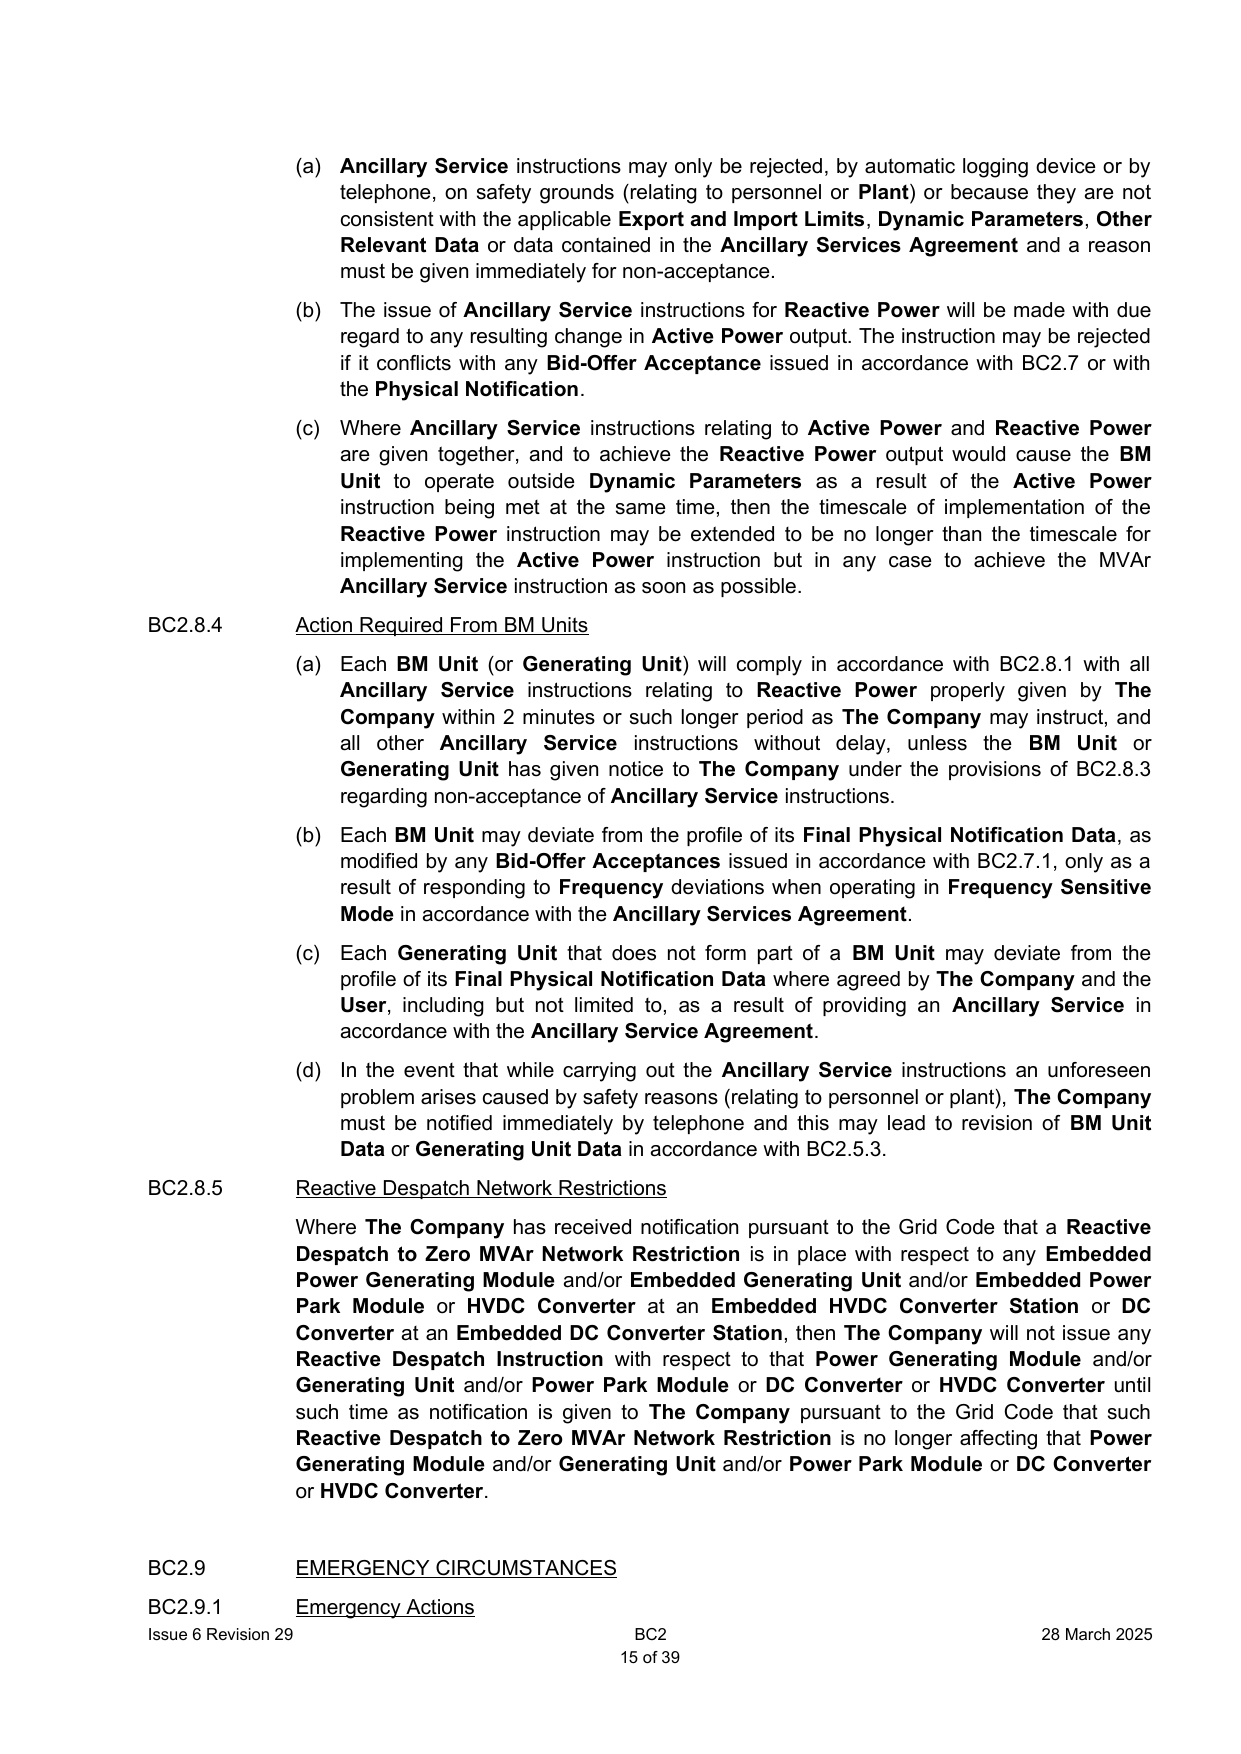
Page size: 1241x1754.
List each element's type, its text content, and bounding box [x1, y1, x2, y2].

text (b) The issue of Ancillary Service instructions for Reactive Power will be made with due regard to any resulting change in Active Power output. The instruction may be rejected if it conflicts with any Bid-Offer Acceptance issued in accordance with BC2.7 or with the Physical Notification. [295, 298, 1152, 401]
text BC2.8.5 Reactive Despatch Network Restrictions [148, 1176, 1152, 1200]
text (c) Where Ancillary Service instructions relating to Active Power and Reactive Power are given together, and to achieve the Reactive Power output would cause the BM Unit to operate outside Dynamic Parameters as a result of the Active Power instruction being met at the same time, then the timescale of implementation of the Reactive Power instruction may be extended to be no longer than the timescale for implementing the Active Power instruction but in any case to achieve the MVAr Ancillary Service instruction as soon as possible. [295, 416, 1152, 598]
text BC2.9 EMERGENCY CIRCUMSTANCES [148, 1556, 1152, 1580]
text Where The Company has received notification pursuant to the Grid Code that a Reactive Despatch to Zero MVAr Network Restriction is in place with respect to any Embedded Power Generating Module and/or Embedded Generating Unit and/or Embedded Power Park Module or HVDC Converter at an Embedded HVDC Converter Station or DC Converter at an Embedded DC Converter Station, then The Company will not issue any Reactive Despatch Instruction with respect to that Power Generating Module and/or Generating Unit and/or Power Park Module or DC Converter or HVDC Converter until such time as notification is given to The Company pursuant to the Grid Code that such Reactive Despatch to Zero MVAr Network Restriction is no longer affecting that Power Generating Module and/or Generating Unit and/or Power Park Module or DC Converter or HVDC Converter. [148, 1215, 1152, 1502]
text (d) In the event that while carrying out the Ancillary Service instructions an unforeseen problem arises caused by safety reasons (relating to personnel or plant), The Company must be notified immediately by telephone and this may lead to revision of BM Unit Data or Generating Unit Data in accordance with BC2.5.3. [295, 1058, 1152, 1161]
text (c) Each Generating Unit that does not form part of a BM Unit may deviate from the profile of its Final Physical Notification Data where agreed by The Company and the User, including but not limited to, as a result of providing an Ancillary Service in accordance with the Ancillary Service Agreement. [295, 940, 1152, 1043]
text (a) Ancillary Service instructions may only be rejected, by automatic logging device or by telephone, on safety grounds (relating to personnel or Plant) or because they are not consistent with the applicable Export and Import Limits, Dynamic Parameters, Other Relevant Data or data contained in the Ancillary Services Agreement and a reason must be given immediately for non-acceptance. [295, 154, 1152, 283]
text BC2.8.4 Action Required From BM Units [148, 613, 1152, 637]
text (b) Each BM Unit may deviate from the profile of its Final Physical Notification Data, as modified by any Bid-Offer Acceptances issued in accordance with BC2.7.1, only as a result of responding to Frequency deviations when operating in Frequency Sensitive Mode in accordance with the Ancillary Services Agreement. [295, 822, 1152, 925]
text (a) Each BM Unit (or Generating Unit) will comply in accordance with BC2.8.1 with all Ancillary Service instructions relating to Reactive Power properly given by The Company within 2 minutes or such longer period as The Company may instruct, and all other Ancillary Service instructions without delay, unless the BM Unit or Generating Unit has given notice to The Company under the provisions of BC2.8.3 regarding non-acceptance of Ancillary Service instructions. [295, 652, 1152, 807]
text BC2.9.1 Emergency Actions [148, 1595, 1152, 1619]
